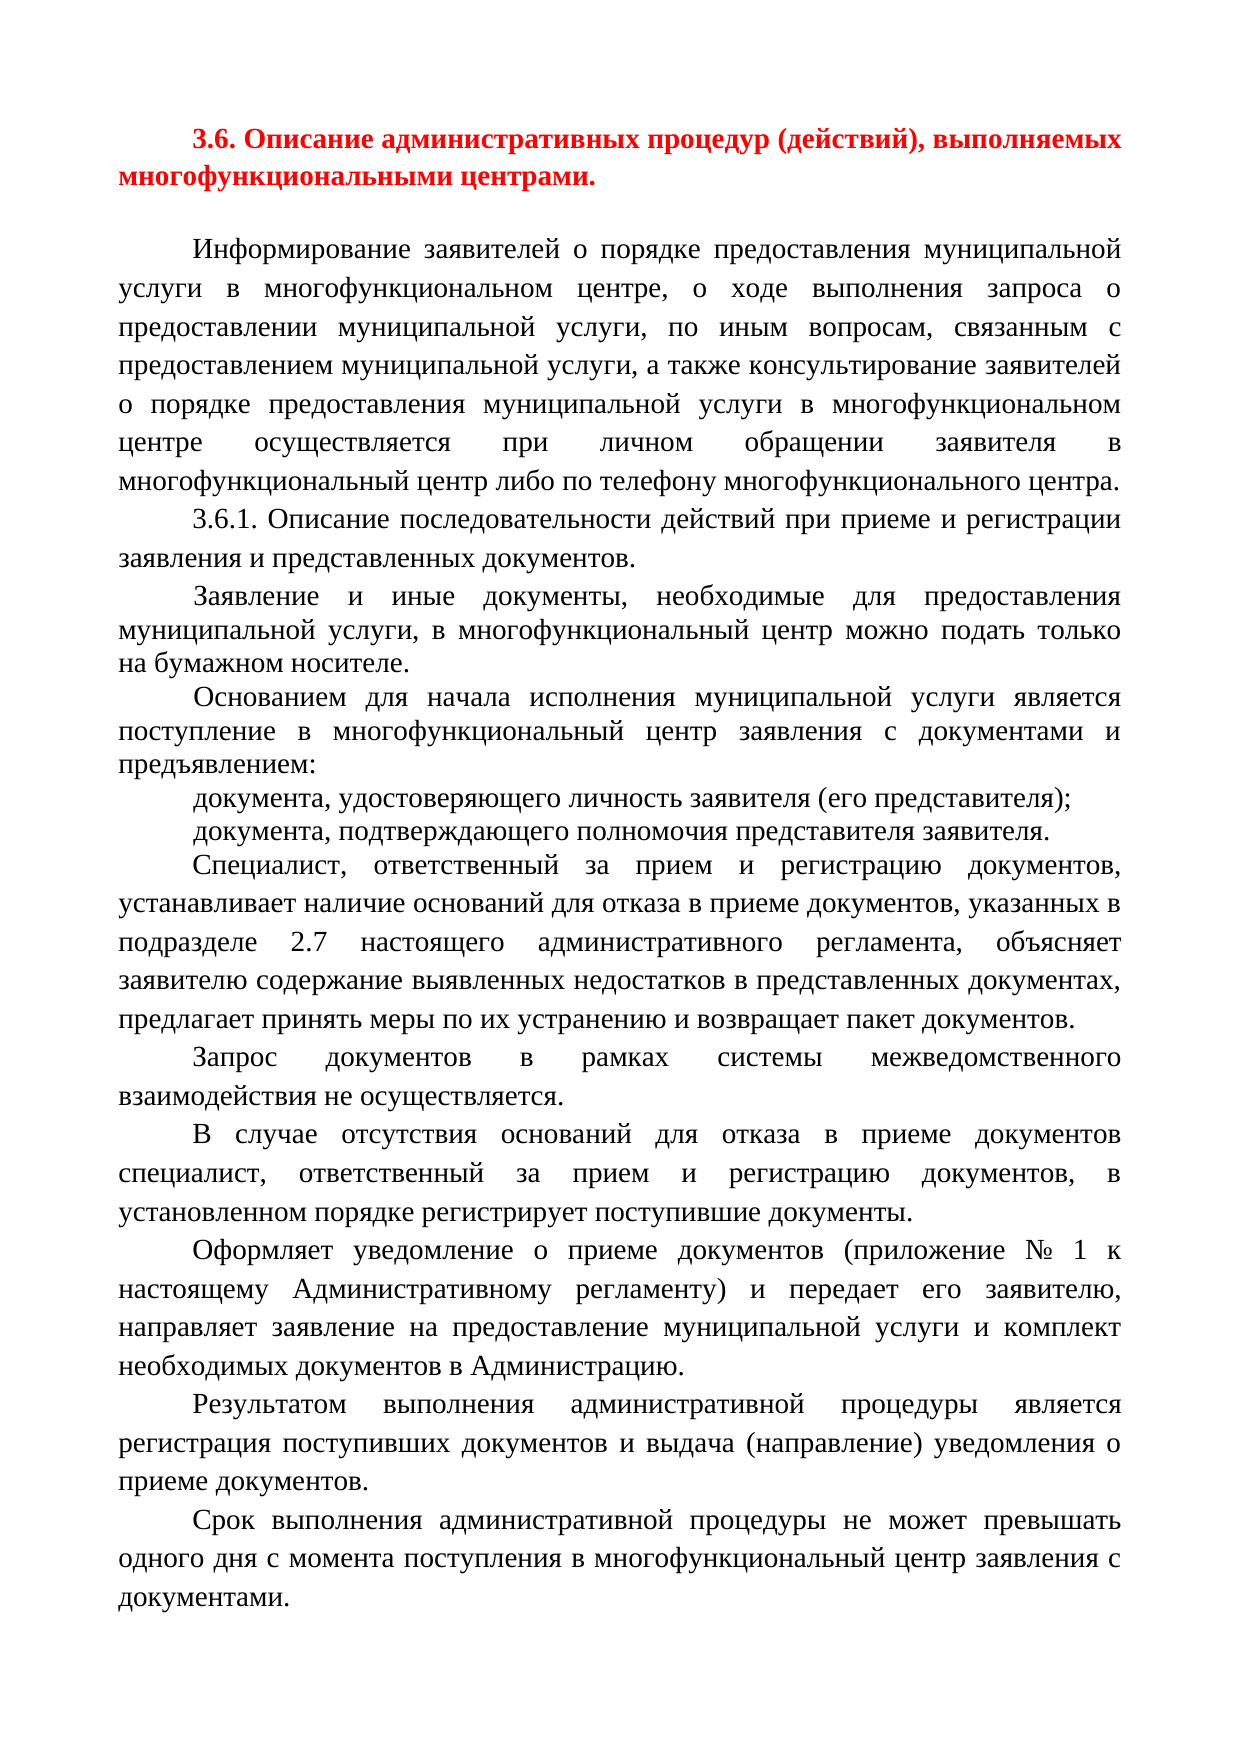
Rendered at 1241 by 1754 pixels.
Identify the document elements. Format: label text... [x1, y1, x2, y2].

text 3.6.1. Описание последовательности действий при приеме и регистрации заявления и представленных документов. [118, 501, 1122, 573]
text Информирование заявителей о порядке предоставления муниципальной услуги в многофункциональном центре, о ходе выполнения запроса о предоставлении муниципальной услуги, по иным вопросам, связанным с предоставлением муниципальной услуги, а также консультирование заявителей о порядке предоставления муниципальной услуги в многофункциональном центре осуществляется при личном обращении заявителя в многофункциональный центр либо по телефону многофункционального центра. [118, 232, 1122, 496]
text 3.6. Описание административных процедур (действий), выполняемых многофункциональными центрами. [118, 118, 1122, 193]
text В случае отсутствия оснований для отказа в приеме документов специалист, ответственный за прием и регистрацию документов, в установленном порядке регистрирует поступившие документы. [118, 1117, 1122, 1227]
text Запрос документов в рамках системы межведомственного взаимодействия не осуществляется. [118, 1039, 1122, 1112]
text Специалист, ответственный за прием и регистрацию документов, устанавливает наличие оснований для отказа в приеме документов, указанных в подразделе 2.7 настоящего административного регламента, объясняет заявителю содержание выявленных недостатков в представленных документах, предлагает принять меры по их устранению и возвращает пакет документов. [118, 847, 1122, 1034]
text Результатом выполнения административной процедуры является регистрация поступивших документов и выдача (направление) уведомления о приеме документов. [118, 1386, 1122, 1497]
text документа, удостоверяющего личность заявителя (его представителя); [118, 780, 1122, 813]
text Оформляет уведомление о приеме документов (приложение № 1 к настоящему Административному регламенту) и передает его заявителю, направляет заявление на предоставление муниципальной услуги и комплект необходимых документов в Администрацию. [118, 1232, 1122, 1381]
text Заявление и иные документы, необходимые для предоставления муниципальной услуги, в многофункциональный центр можно подать только на бумажном носителе. [118, 578, 1122, 679]
text документа, подтверждающего полномочия представителя заявителя. [118, 813, 1122, 847]
text Срок выполнения административной процедуры не может превышать одного дня с момента поступления в многофункциональный центр заявления с документами. [118, 1502, 1122, 1613]
text Основанием для начала исполнения муниципальной услуги является поступление в многофункциональный центр заявления с документами и предъявлением: [118, 679, 1122, 780]
